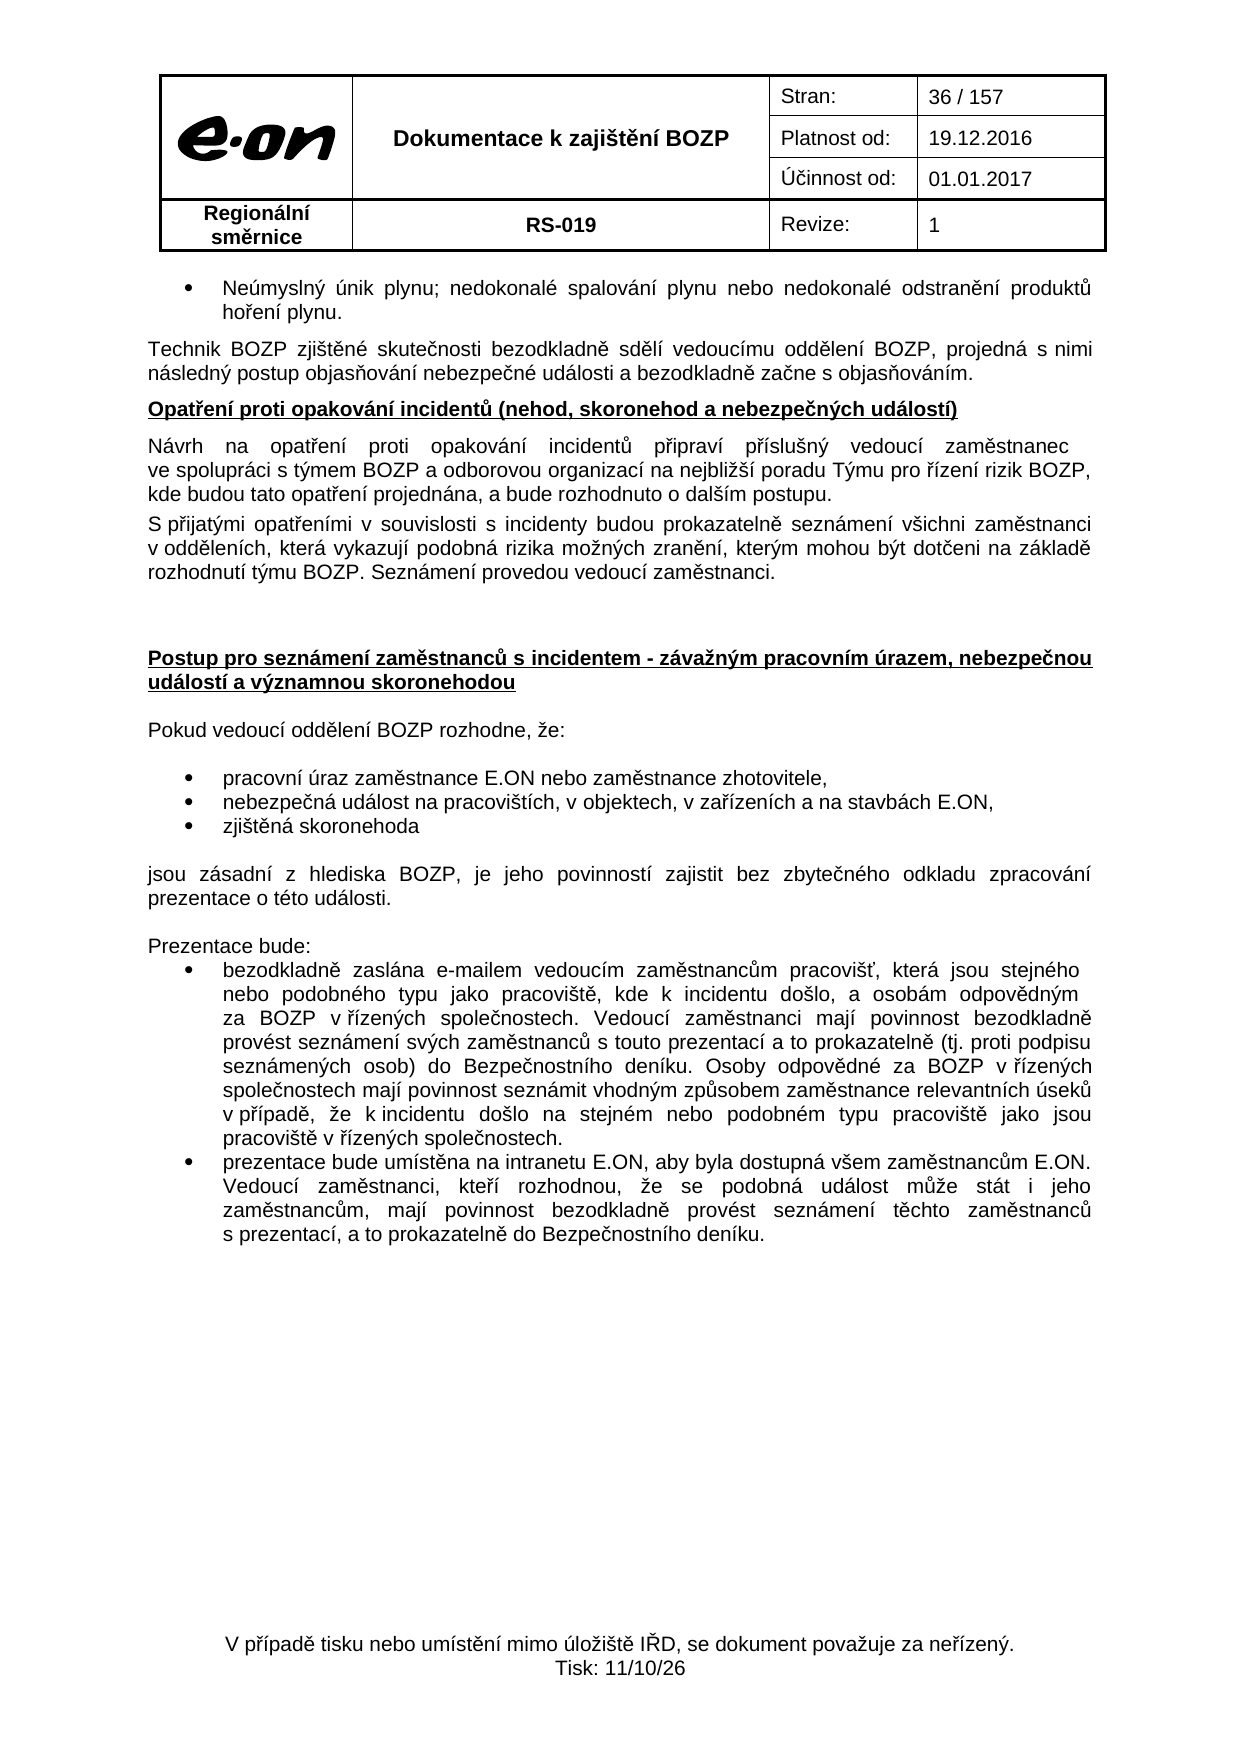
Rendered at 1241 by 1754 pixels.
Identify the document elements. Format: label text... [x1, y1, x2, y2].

text jsou zásadní z hlediska BOZP, je jeho povinností zajistit bez zbytečného odkladu zpracování prezentace o této události. [148, 862, 1092, 910]
list zjištěná skoronehoda [185, 814, 1092, 838]
list nebezpečná událost na pracovištích, v objektech, v zařízeních a na stavbách E.ON, [185, 790, 1092, 814]
text Návrh na opatření proti opakování incidentů připraví příslušný vedoucí zaměstnanec ve spolupráci s týmem BOZP a odborovou organizací na nejbližší poradu Týmu pro řízení rizik BOZP, kde budou tato opatření projednána, a bude rozhodnuto o dalším postupu. [148, 433, 1092, 505]
text S přijatými opatřeními v souvislosti s incidenty budou prokazatelně seznámení všichni zaměstnanci v odděleních, která vykazují podobná rizika možných zranění, kterým mohou být dotčeni na základě rozhodnutí týmu BOZP. Seznámení provedou vedoucí zaměstnanci. [148, 512, 1092, 583]
title Opatření proti opakování incidentů (nehod, skoronehod a nebezpečných událostí) [148, 397, 1092, 421]
text Postup pro seznámení zaměstnanců s incidentem - závažným pracovním úrazem, nebezpečnou událostí a významnou skoronehodou [148, 668, 1092, 694]
text Pokud vedoucí oddělení BOZP rozhodne, že: [148, 718, 1092, 742]
text Technik BOZP zjištěné skutečnosti bezodkladně sdělí vedoucímu oddělení BOZP, projedná s nimi následný postup objasňování nebezpečné události a bezodkladně začne s objasňováním. [148, 337, 1092, 384]
text Postup pro seznámení zaměstnanců s incidentem - závažným pracovním úrazem, nebezpečnou událostí a významnou skoronehodou [148, 646, 1092, 667]
list Neúmyslný únik plynu; nedokonalé spalování plynu nebo nedokonalé odstranění produktů hoření plynu. [185, 276, 1092, 324]
list pracovní úraz zaměstnance E.ON nebo zaměstnance zhotovitele, [185, 766, 1092, 790]
text Prezentace bude: [148, 934, 1092, 958]
list bezodkladně zaslána e-mailem vedoucím zaměstnancům pracovišť, která jsou stejného nebo podobného typu jako pracoviště, kde k incidentu došlo, a osobám odpovědným za BOZP v řízených společnostech. Vedoucí zaměstnanci mají povinnost bezodkladně provést seznámení svých zaměstnanců s touto prezentací a to prokazatelně (tj. proti podpisu seznámených osob) do Bezpečnostního deníku. Osoby odpovědné za BOZP v řízených společnostech mají povinnost seznámit vhodným způsobem zaměstnance relevantních úseků v případě, že k incidentu došlo na stejném nebo podobném typu pracoviště jako jsou pracoviště v řízených společnostech. [185, 958, 1092, 1149]
list prezentace bude umístěna na intranetu E.ON, aby byla dostupná všem zaměstnancům E.ON. Vedoucí zaměstnanci, kteří rozhodnou, že se podobná událost může stát i jeho zaměstnancům, mají povinnost bezodkladně provést seznámení těchto zaměstnanců s prezentací, a to prokazatelně do Bezpečnostního deníku. [185, 1149, 1092, 1246]
